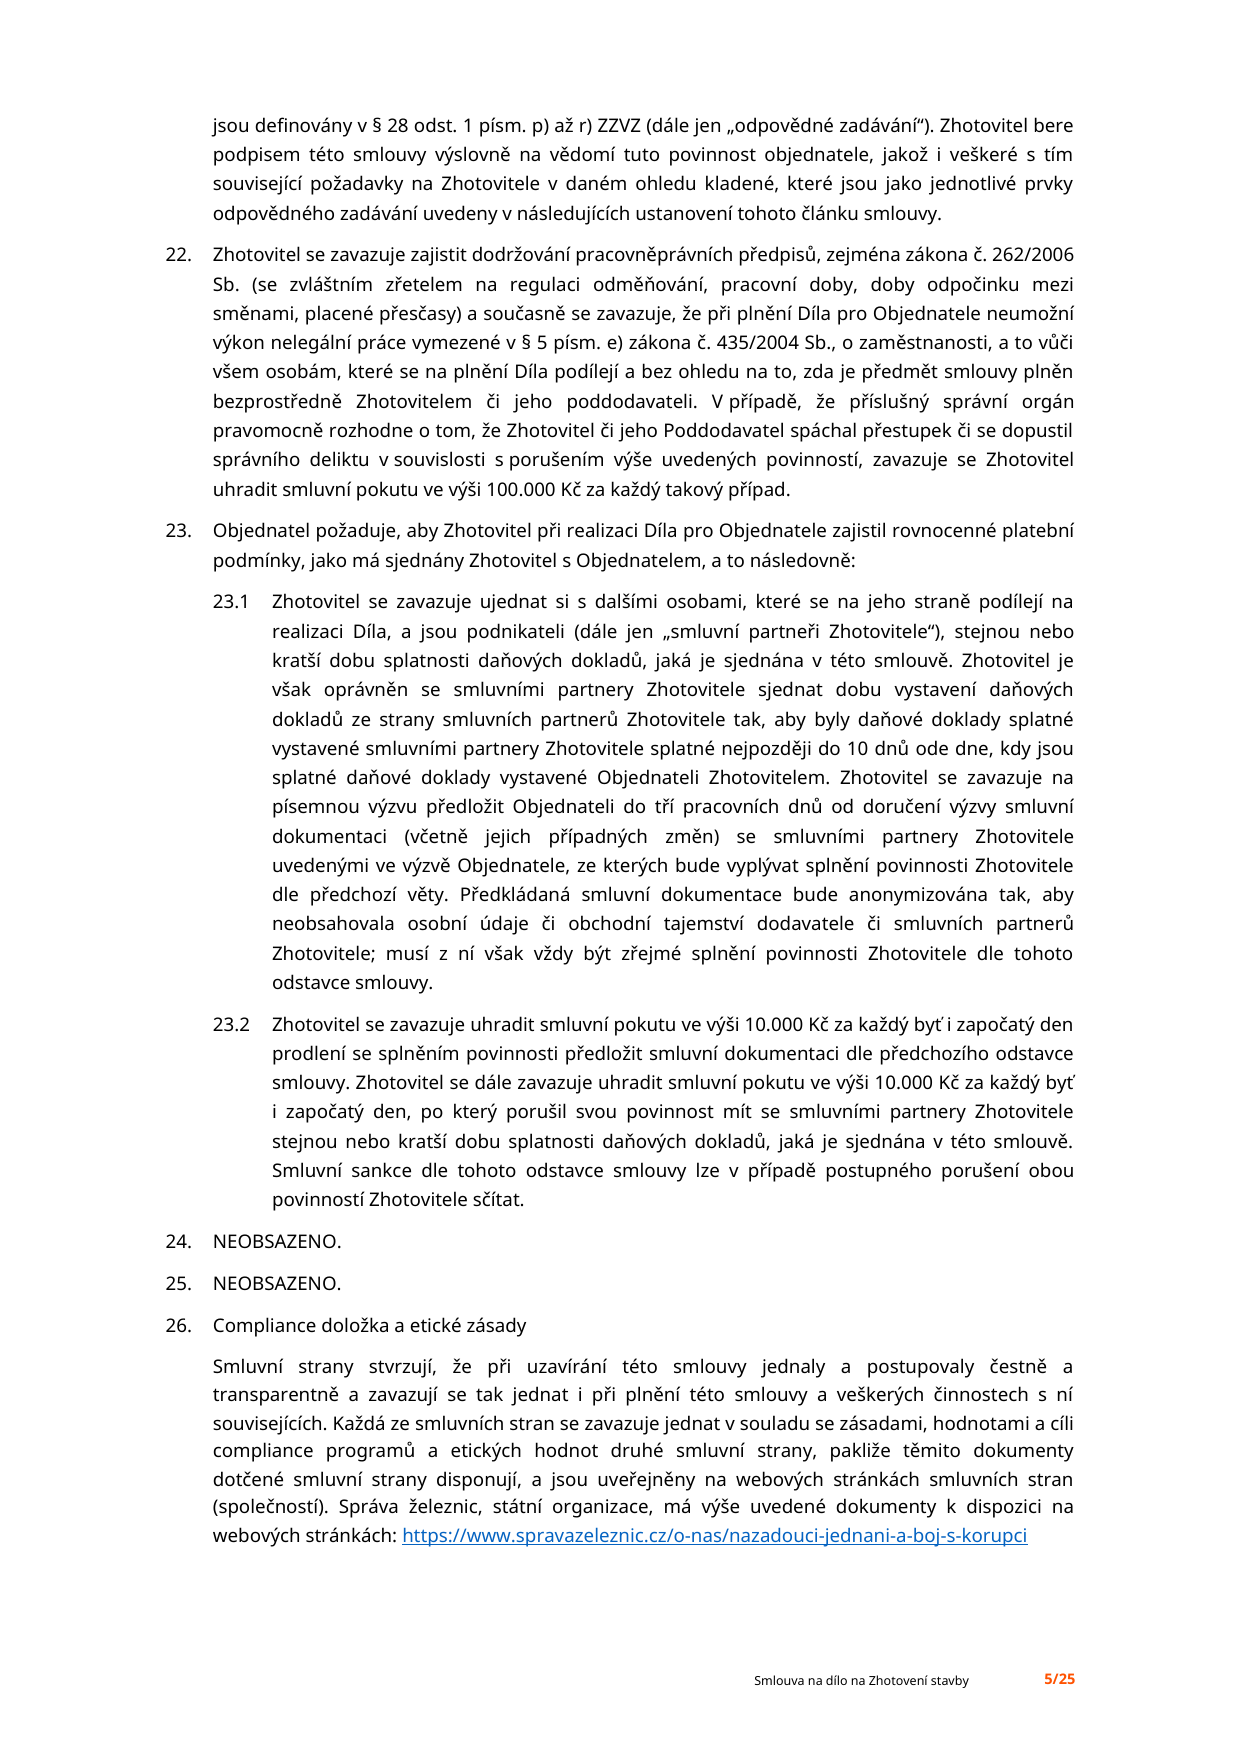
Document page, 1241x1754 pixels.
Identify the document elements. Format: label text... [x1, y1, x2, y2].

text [165, 112, 1075, 226]
text Smluvní strany stvrzují, že při uzavírání této smlouvy jednaly a postupovaly čestně a transparentně a zavazují se tak jednat i při plnění této smlouvy a veškerých činnostech s ní souvisejících. Každá ze smluvních stran se zavazuje jednat v souladu se zásadami, hodnotami a cíli compliance programů a etických hodnot druhé smluvní strany, pakliže těmito dokumenty dotčené smluvní strany disponují, a jsou uveřejněny na webových stránkách smluvních stran (společností). Správa železnic, státní organizace, má výše uvedené dokumenty k dispozici na webových stránkách: https://www.spravazeleznic.cz/o-nas/nazadouci-jednani-a-boj-s-korupci [213, 1354, 1075, 1547]
text Zhotovitel se zavazuje ujednat si s dalšími osobami, které se na jeho straně podílejí na realizaci Díla, a jsou podnikateli (dále jen „smluvní partneři Zhotovitele“), stejnou nebo kratší dobu splatnosti daňových dokladů, jaká je sjednána v této smlouvě. Zhotovitel je však oprávněn se smluvními partnery Zhotovitele sjednat dobu vystavení daňových dokladů ze strany smluvních partnerů Zhotovitele tak, aby byly daňové doklady splatné vystavené smluvními partnery Zhotovitele splatné nejpozději do 10 dnů ode dne, kdy jsou splatné daňové doklady vystavené Objednateli Zhotovitelem. Zhotovitel se zavazuje na písemnou výzvu předložit Objednateli do tří pracovních dnů od doručení výzvy smluvní dokumentaci (včetně jejich případných změn) se smluvními partnery Zhotovitele uvedenými ve výzvě Objednatele, ze kterých bude vyplývat splnění povinnosti Zhotovitele dle předchozí věty. Předkládaná smluvní dokumentace bude anonymizována tak, aby neobsahovala osobní údaje či obchodní tajemství dodavatele či smluvních partnerů Zhotovitele; musí z ní však vždy být zřejmé splnění povinnosti Zhotovitele dle tohoto odstavce smlouvy. [213, 589, 1075, 995]
text NEOBSAZENO. [165, 1270, 1075, 1296]
text Zhotovitel se zavazuje uhradit smluvní pokutu ve výši 10.000 Kč za každý byť i započatý den prodlení se splněním povinnosti předložit smluvní dokumentaci dle předchozího odstavce smlouvy. Zhotovitel se dále zavazuje uhradit smluvní pokutu ve výši 10.000 Kč za každý byť i započatý den, po který porušil svou povinnost mít se smluvními partnery Zhotovitele stejnou nebo kratší dobu splatnosti daňových dokladů, jaká je sjednána v této smlouvě. Smluvní sankce dle tohoto odstavce smlouvy lze v případě postupného porušení obou povinností Zhotovitele sčítat. [213, 1011, 1075, 1212]
text Zhotovitel se zavazuje zajistit dodržování pracovněprávních předpisů, zejména zákona č. 262/2006 Sb. (se zvláštním zřetelem na regulaci odměňování, pracovní doby, doby odpočinku mezi směnami, placené přesčasy) a současně se zavazuje, že při plnění Díla pro Objednatele neumožní výkon nelegální práce vymezené v § 5 písm. e) zákona č. 435/2004 Sb., o zaměstnanosti, a to vůči všem osobám, které se na plnění Díla podílejí a bez ohledu na to, zda je předmět smlouvy plněn bezprostředně Zhotovitelem či jeho poddodavateli. V případě, že příslušný správní orgán pravomocně rozhodne o tom, že Zhotovitel či jeho Poddodavatel spáchal přestupek či se dopustil správního deliktu v souvislosti s porušením výše uvedených povinností, zavazuje se Zhotovitel uhradit smluvní pokutu ve výši 100.000 Kč za každý takový případ. [165, 242, 1075, 501]
text NEOBSAZENO. [165, 1228, 1075, 1254]
text Compliance doložka a etické zásady [165, 1312, 1075, 1337]
text Objednatel požaduje, aby Zhotovitel při realizaci Díla pro Objednatele zajistil rovnocenné platební podmínky, jako má sjednány Zhotovitel s Objednatelem, a to následovně: [165, 518, 1075, 572]
